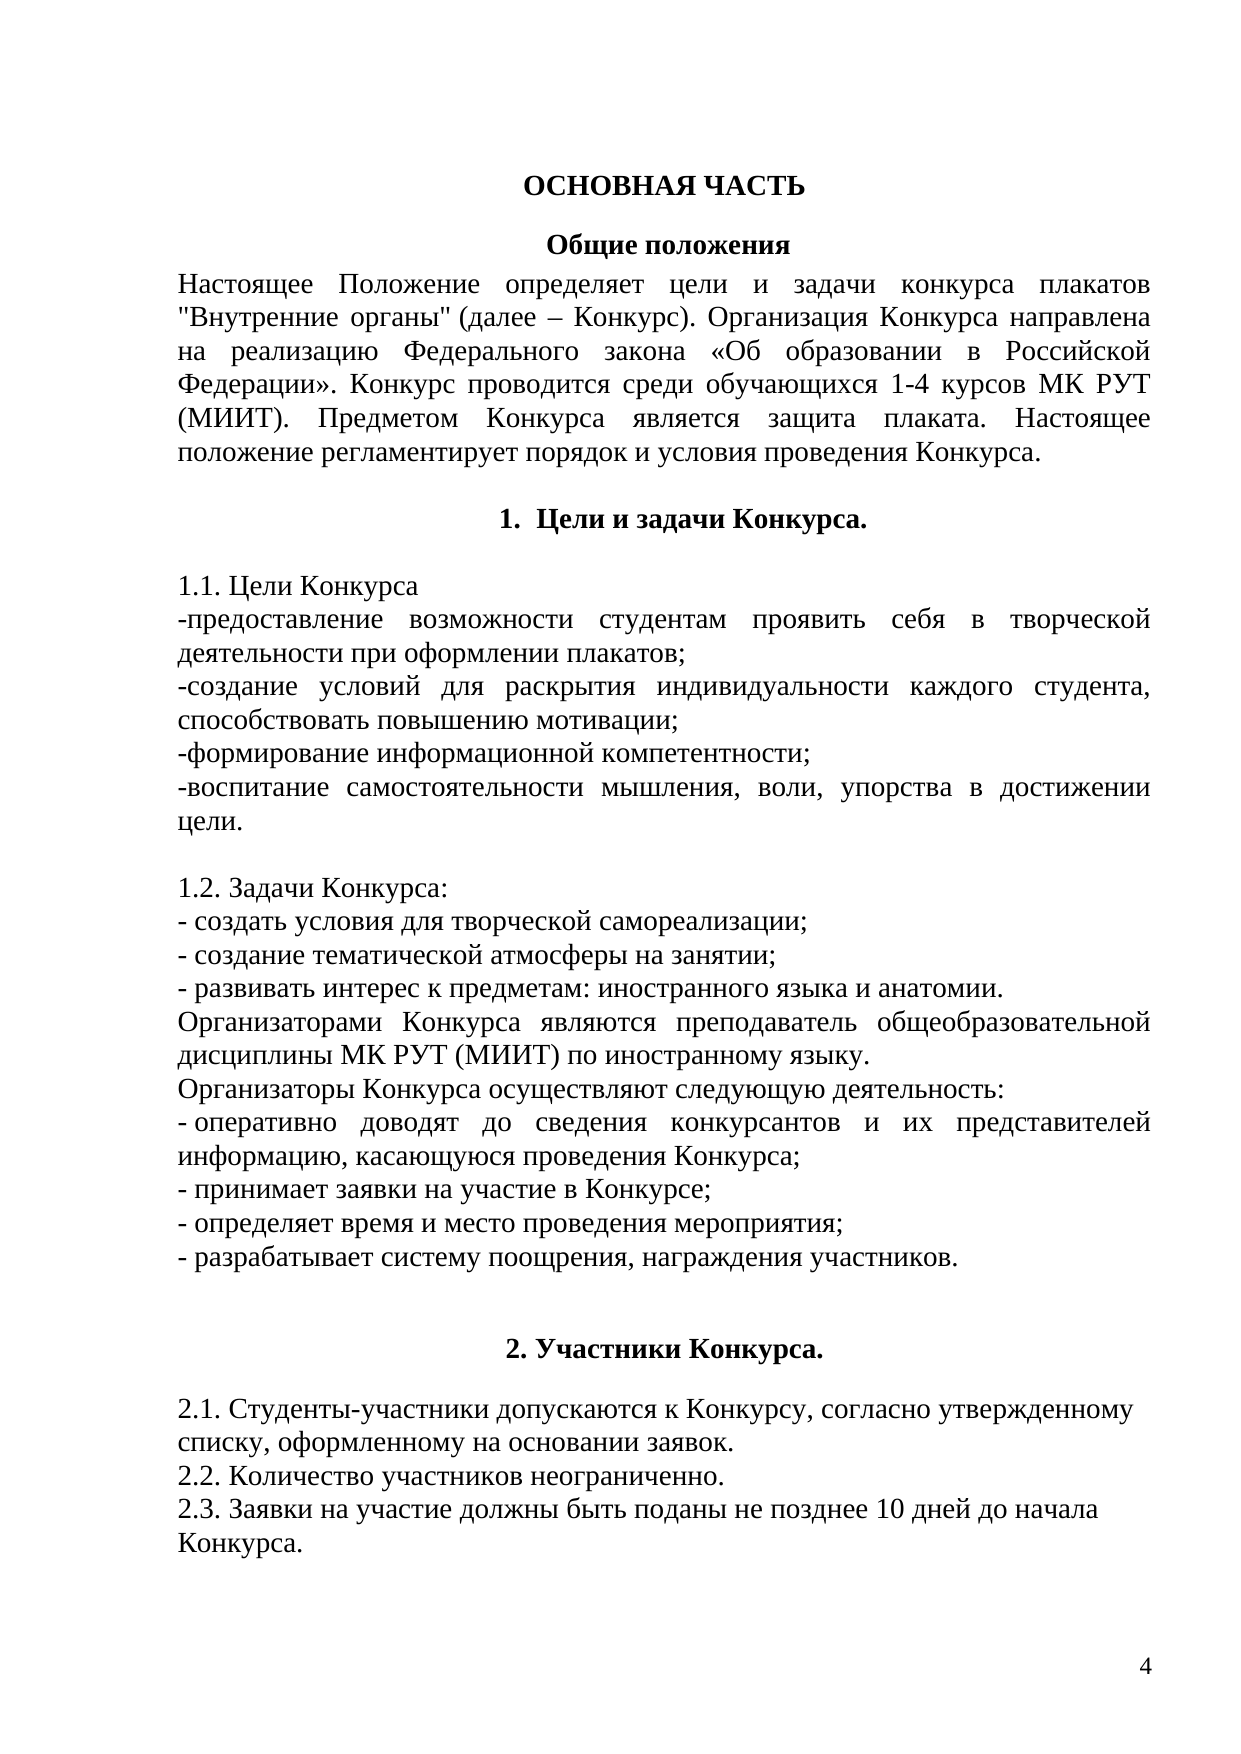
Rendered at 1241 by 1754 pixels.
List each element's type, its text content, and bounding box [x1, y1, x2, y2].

text -воспитание самостоятельности мышления, воли, упорства в достижении цели. [177, 769, 1152, 836]
text - создать условия для творческой самореализации; [177, 903, 1152, 937]
text - создание тематической атмосферы на занятии; [177, 937, 1152, 970]
text -формирование информационной компетентности; [177, 736, 1152, 769]
text 2.1. Студенты-участники допускаются к Конкурсу, согласно утвержденному списку, оформленному на основании заявок. [177, 1391, 1152, 1458]
text - принимает заявки на участие в Конкурсе; [177, 1172, 1152, 1205]
text 1.1. Цели Конкурса [177, 568, 1152, 601]
text -предоставление возможности студентам проявить себя в творческой деятельности при оформлении плакатов; [177, 601, 1152, 668]
text 2.2. Количество участников неограниченно. [177, 1458, 1152, 1492]
text -создание условий для раскрытия индивидуальности каждого студента, способствовать повышению мотивации; [177, 668, 1152, 736]
text Настоящее Положение определяет цели и задачи конкурса плакатов "Внутренние органы" (далее – Конкурс). Организация Конкурса направлена на реализацию Федерального закона «Об образовании в Российской Федерации». Конкурс проводится среди обучающихся 1-4 курсов МК РУТ (МИИТ). Предметом Конкурса является защита плаката. Настоящее положение регламентирует порядок и условия проведения Конкурса. [177, 266, 1152, 467]
text 2. Участники Конкурса. [177, 1332, 1152, 1365]
text - оперативно доводят до сведения конкурсантов и их представителей информацию, касающуюся проведения Конкурса; [177, 1104, 1152, 1172]
text 1.2. Задачи Конкурса: [177, 870, 1152, 903]
text Организаторы Конкурса осуществляют следующую деятельность: [177, 1071, 1152, 1104]
list Цели и задачи Конкурса. [215, 501, 1152, 534]
text Организаторами Конкурса являются преподаватель общеобразовательной дисциплины МК РУТ (МИИТ) по иностранному языку. [177, 1004, 1152, 1071]
text - определяет время и место проведения мероприятия; [177, 1205, 1152, 1239]
text - разрабатывает систему поощрения, награждения участников. [177, 1239, 1152, 1272]
subtitle Общие положения [177, 227, 1152, 261]
subtitle ОСНОВНАЯ ЧАСТЬ [177, 168, 1152, 202]
text 2.3. Заявки на участие должны быть поданы не позднее 10 дней до начала Конкурса. [177, 1492, 1152, 1559]
text - развивать интерес к предметам: иностранного языка и анатомии. [177, 970, 1152, 1004]
